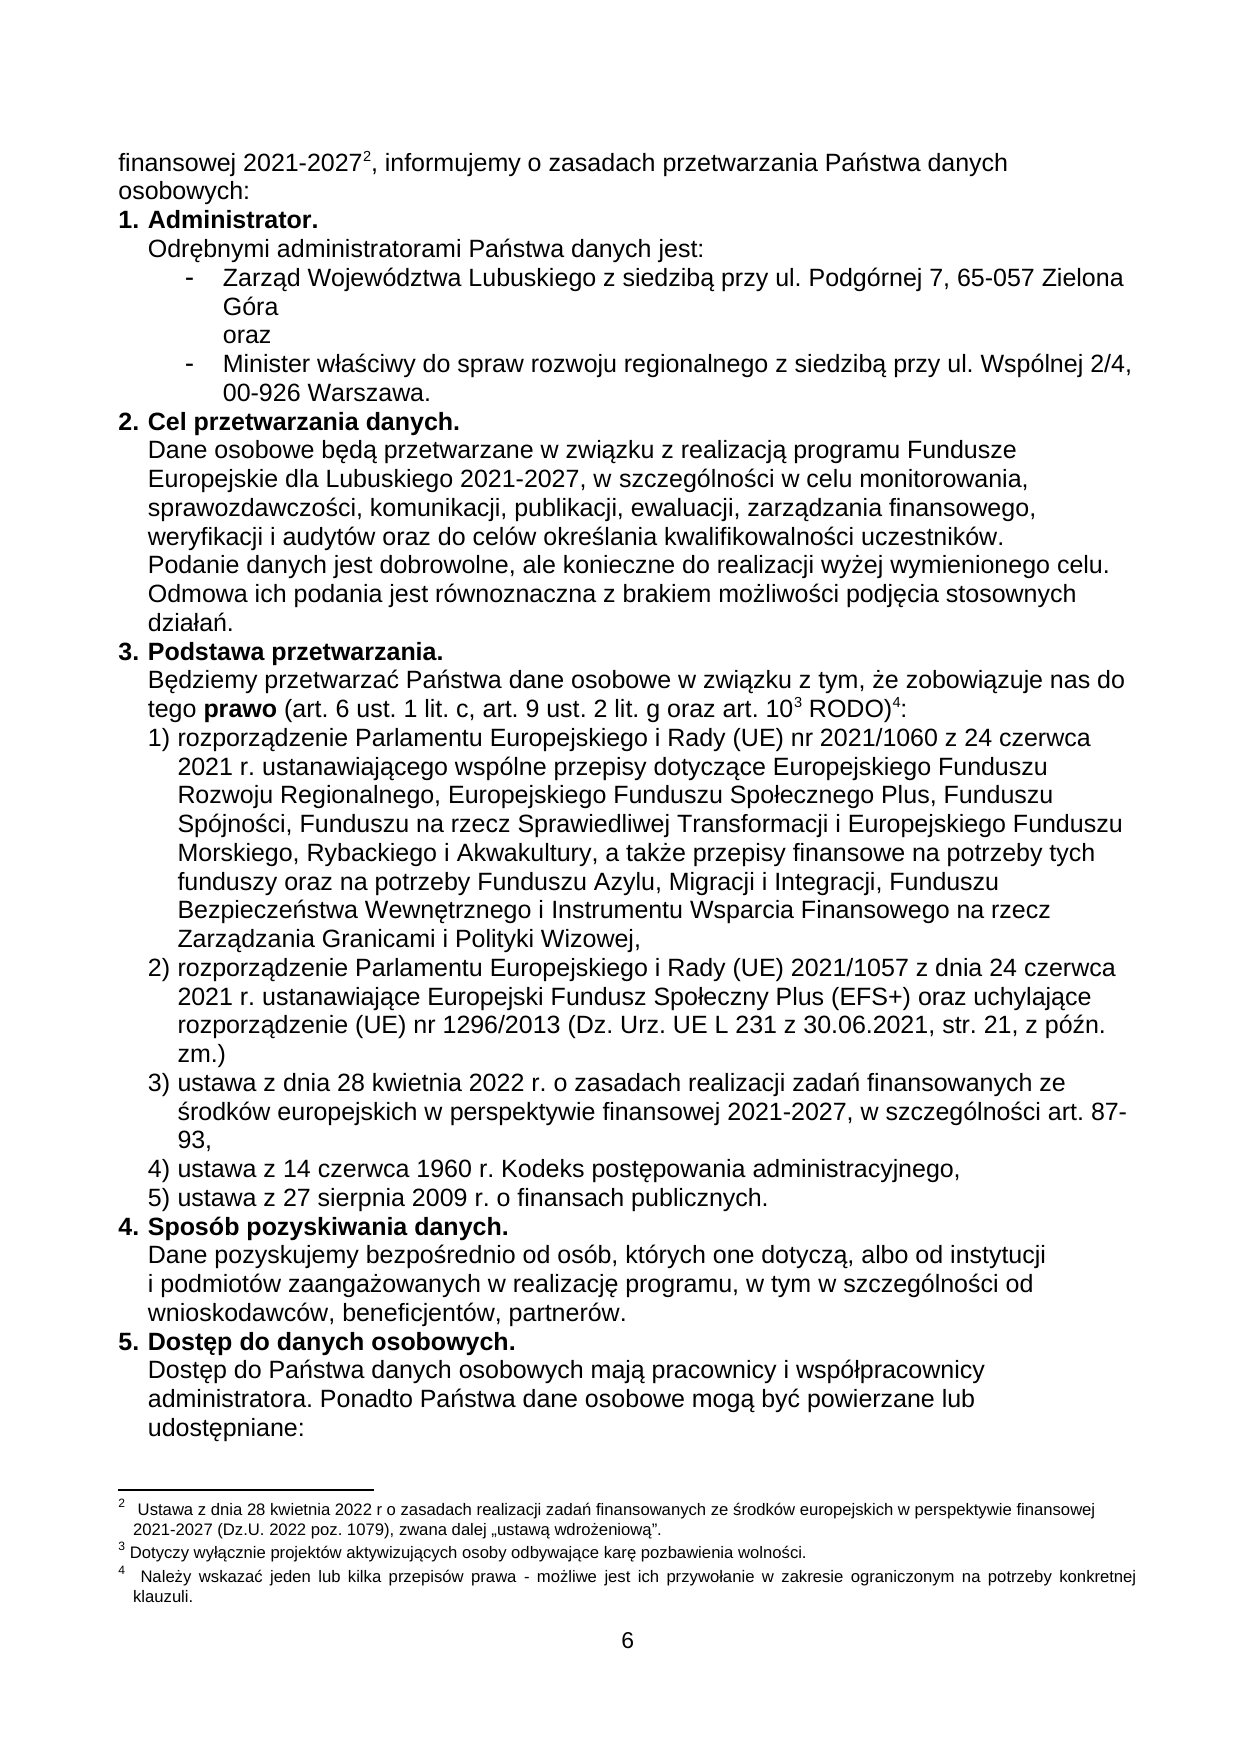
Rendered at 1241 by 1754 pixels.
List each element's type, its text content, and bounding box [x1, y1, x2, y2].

text Będziemy przetwarzać Państwa dane osobowe w związku z tym, że zobowiązuje nas do tego prawo (art. 6 ust. 1 lit. c, art. 9 ust. 2 lit. g oraz art. 10 RODO): [148, 665, 1137, 723]
text Dane osobowe będą przetwarzane w związku z realizacją programu Fundusze Europejskie dla Lubuskiego 2021-2027, w szczególności w celu monitorowania, sprawozdawczości, komunikacji, publikacji, ewaluacji, zarządzania finansowego, weryfikacji i audytów oraz do celów określania kwalifikowalności uczestników. [148, 435, 1137, 550]
list Sposób pozyskiwania danych. [118, 1212, 1137, 1240]
list Zarząd Województwa Lubuskiego z siedzibą przy ul. Podgórnej 7, 65-057 Zielona Góra [185, 263, 1137, 320]
list Podstawa przetwarzania. [118, 637, 1137, 665]
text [118, 148, 1137, 205]
list Dostęp do danych osobowych. [118, 1327, 1137, 1355]
list Administrator. [118, 205, 1137, 234]
list ustawa z 27 sierpnia 2009 r. o finansach publicznych. [148, 1183, 1137, 1212]
list rozporządzenie Parlamentu Europejskiego i Rady (UE) 2021/1057 z dnia 24 czerwca 2021 r. ustanawiające Europejski Fundusz Społeczny Plus (EFS+) oraz uchylające rozporządzenie (UE) nr 1296/2013 (Dz. Urz. UE L 231 z 30.06.2021, str. 21, z późn. zm.) [148, 953, 1137, 1068]
text Odrębnymi administratorami Państwa danych jest: [148, 234, 1137, 263]
text Podanie danych jest dobrowolne, ale konieczne do realizacji wyżej wymienionego celu. Odmowa ich podania jest równoznaczna z brakiem możliwości podjęcia stosownych działań. [148, 550, 1137, 637]
list rozporządzenie Parlamentu Europejskiego i Rady (UE) nr 2021/1060 z 24 czerwca 2021 r. ustanawiającego wspólne przepisy dotyczące Europejskiego Funduszu Rozwoju Regionalnego, Europejskiego Funduszu Społecznego Plus, Funduszu Spójności, Funduszu na rzecz Sprawiedliwej Transformacji i Europejskiego Funduszu Morskiego, Rybackiego i Akwakultury, a także przepisy finansowe na potrzeby tych funduszy oraz na potrzeby Funduszu Azylu, Migracji i Integracji, Funduszu Bezpieczeństwa Wewnętrznego i Instrumentu Wsparcia Finansowego na rzecz Zarządzania Granicami i Polityki Wizowej, [148, 723, 1137, 953]
list Cel przetwarzania danych. [118, 407, 1137, 435]
list Minister właściwy do spraw rozwoju regionalnego z siedzibą przy ul. Wspólnej 2/4, 00-926 Warszawa. [185, 349, 1137, 407]
list oraz [223, 320, 1137, 349]
list ustawa z 14 czerwca 1960 r. Kodeks postępowania administracyjnego, [148, 1154, 1137, 1183]
text Dostęp do Państwa danych osobowych mają pracownicy i współpracownicy administratora. Ponadto Państwa dane osobowe mogą być powierzane lub udostępniane: [148, 1355, 1137, 1442]
list ustawa z dnia 28 kwietnia 2022 r. o zasadach realizacji zadań finansowanych ze środków europejskich w perspektywie finansowej 2021-2027, w szczególności art. 87-93, [148, 1068, 1137, 1154]
text Dane pozyskujemy bezpośrednio od osób, których one dotyczą, albo od instytucji i podmiotów zaangażowanych w realizację programu, w tym w szczególności od wnioskodawców, beneficjentów, partnerów. [148, 1240, 1137, 1327]
